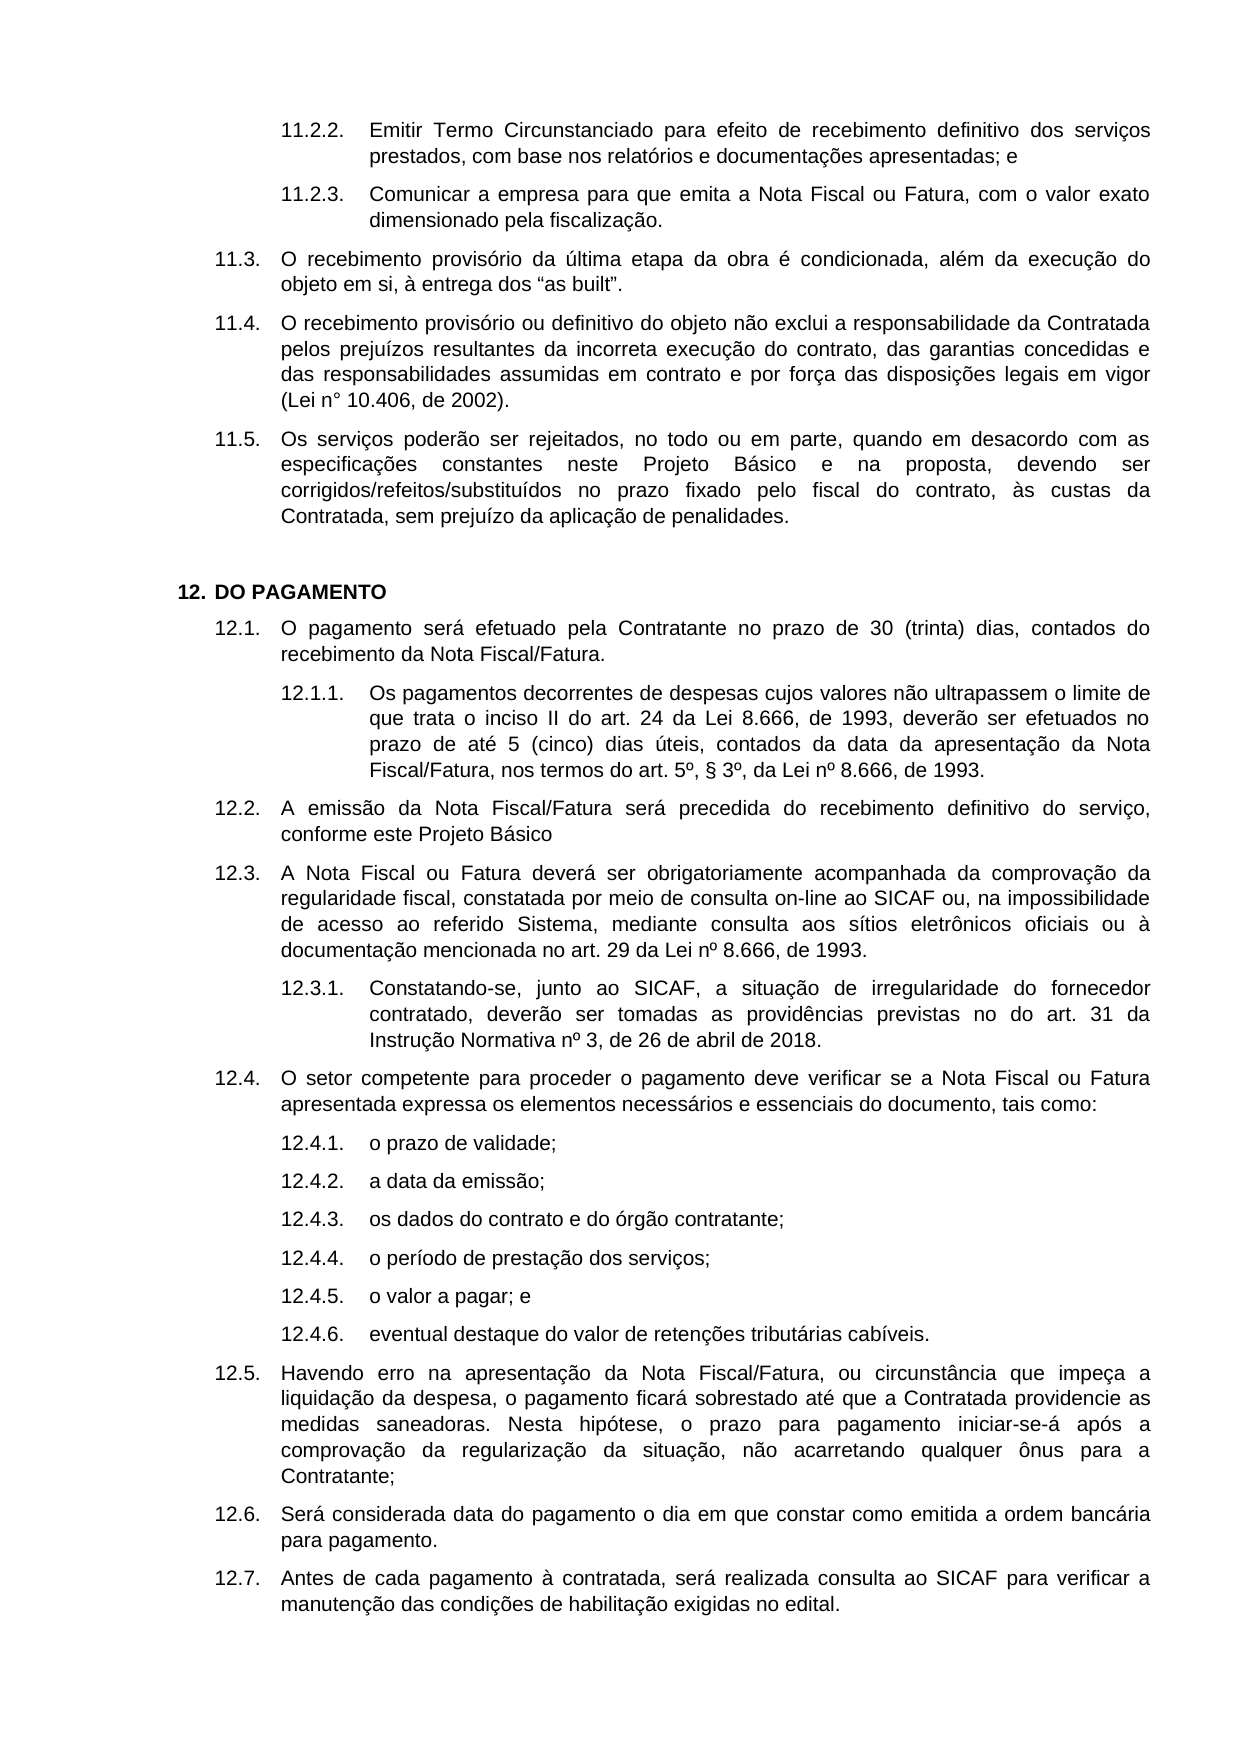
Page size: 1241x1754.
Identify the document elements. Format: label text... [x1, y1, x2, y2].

subtitle eventual destaque do valor de retenções tributárias cabíveis. [281, 1322, 1152, 1346]
subtitle A emissão da Nota Fiscal/Fatura será precedida do recebimento definitivo do serviço, conforme este Projeto Básico [214, 796, 1152, 846]
subtitle O recebimento provisório ou definitivo do objeto não exclui a responsabilidade da Contratada pelos prejuízos resultantes da incorreta execução do contrato, das garantias concedidas e das responsabilidades assumidas em contrato e por força das disposições legais em vigor (Lei n° 10.406, de 2002). [214, 311, 1152, 412]
subtitle Constatando-se, junto ao SICAF, a situação de irregularidade do fornecedor contratado, deverão ser tomadas as providências previstas no do art. 31 da Instrução Normativa nº 3, de 26 de abril de 2018. [281, 976, 1152, 1052]
subtitle os dados do contrato e do órgão contratante; [281, 1207, 1152, 1231]
subtitle Antes de cada pagamento à contratada, será realizada consulta ao SICAF para verificar a manutenção das condições de habilitação exigidas no edital. [214, 1566, 1152, 1616]
subtitle DO PAGAMENTO [177, 580, 1152, 604]
subtitle o valor a pagar; e [281, 1284, 1152, 1308]
subtitle Comunicar a empresa para que emita a Nota Fiscal ou Fatura, com o valor exato dimensionado pela fiscalização. [281, 182, 1152, 232]
subtitle Será considerada data do pagamento o dia em que constar como emitida a ordem bancária para pagamento. [214, 1502, 1152, 1552]
subtitle Os pagamentos decorrentes de despesas cujos valores não ultrapassem o limite de que trata o inciso II do art. 24 da Lei 8.666, de 1993, deverão ser efetuados no prazo de até 5 (cinco) dias úteis, contados da data da apresentação da Nota Fiscal/Fatura, nos termos do art. 5º, § 3º, da Lei nº 8.666, de 1993. [281, 680, 1152, 782]
subtitle Os serviços poderão ser rejeitados, no todo ou em parte, quando em desacordo com as especificações constantes neste Projeto Básico e na proposta, devendo ser corrigidos/refeitos/substituídos no prazo fixado pelo fiscal do contrato, às custas da Contratada, sem prejuízo da aplicação de penalidades. [214, 426, 1152, 528]
subtitle O setor competente para proceder o pagamento deve verificar se a Nota Fiscal ou Fatura apresentada expressa os elementos necessários e essenciais do documento, tais como: [214, 1066, 1152, 1116]
subtitle o período de prestação dos serviços; [281, 1245, 1152, 1269]
subtitle A Nota Fiscal ou Fatura deverá ser obrigatoriamente acompanhada da comprovação da regularidade fiscal, constatada por meio de consulta on-line ao SICAF ou, na impossibilidade de acesso ao referido Sistema, mediante consulta aos sítios eletrônicos oficiais ou à documentação mencionada no art. 29 da Lei nº 8.666, de 1993. [214, 860, 1152, 962]
subtitle O recebimento provisório da última etapa da obra é condicionada, além da execução do objeto em si, à entrega dos “as built”. [214, 246, 1152, 296]
subtitle O pagamento será efetuado pela Contratante no prazo de 30 (trinta) dias, contados do recebimento da Nota Fiscal/Fatura. [214, 616, 1152, 666]
subtitle o prazo de validade; [281, 1130, 1152, 1154]
subtitle Havendo erro na apresentação da Nota Fiscal/Fatura, ou circunstância que impeça a liquidação da despesa, o pagamento ficará sobrestado até que a Contratada providencie as medidas saneadoras. Nesta hipótese, o prazo para pagamento iniciar-se-á após a comprovação da regularização da situação, não acarretando qualquer ônus para a Contratante; [214, 1360, 1152, 1488]
subtitle a data da emissão; [281, 1169, 1152, 1193]
subtitle Emitir Termo Circunstanciado para efeito de recebimento definitivo dos serviços prestados, com base nos relatórios e documentações apresentadas; e [281, 118, 1152, 168]
